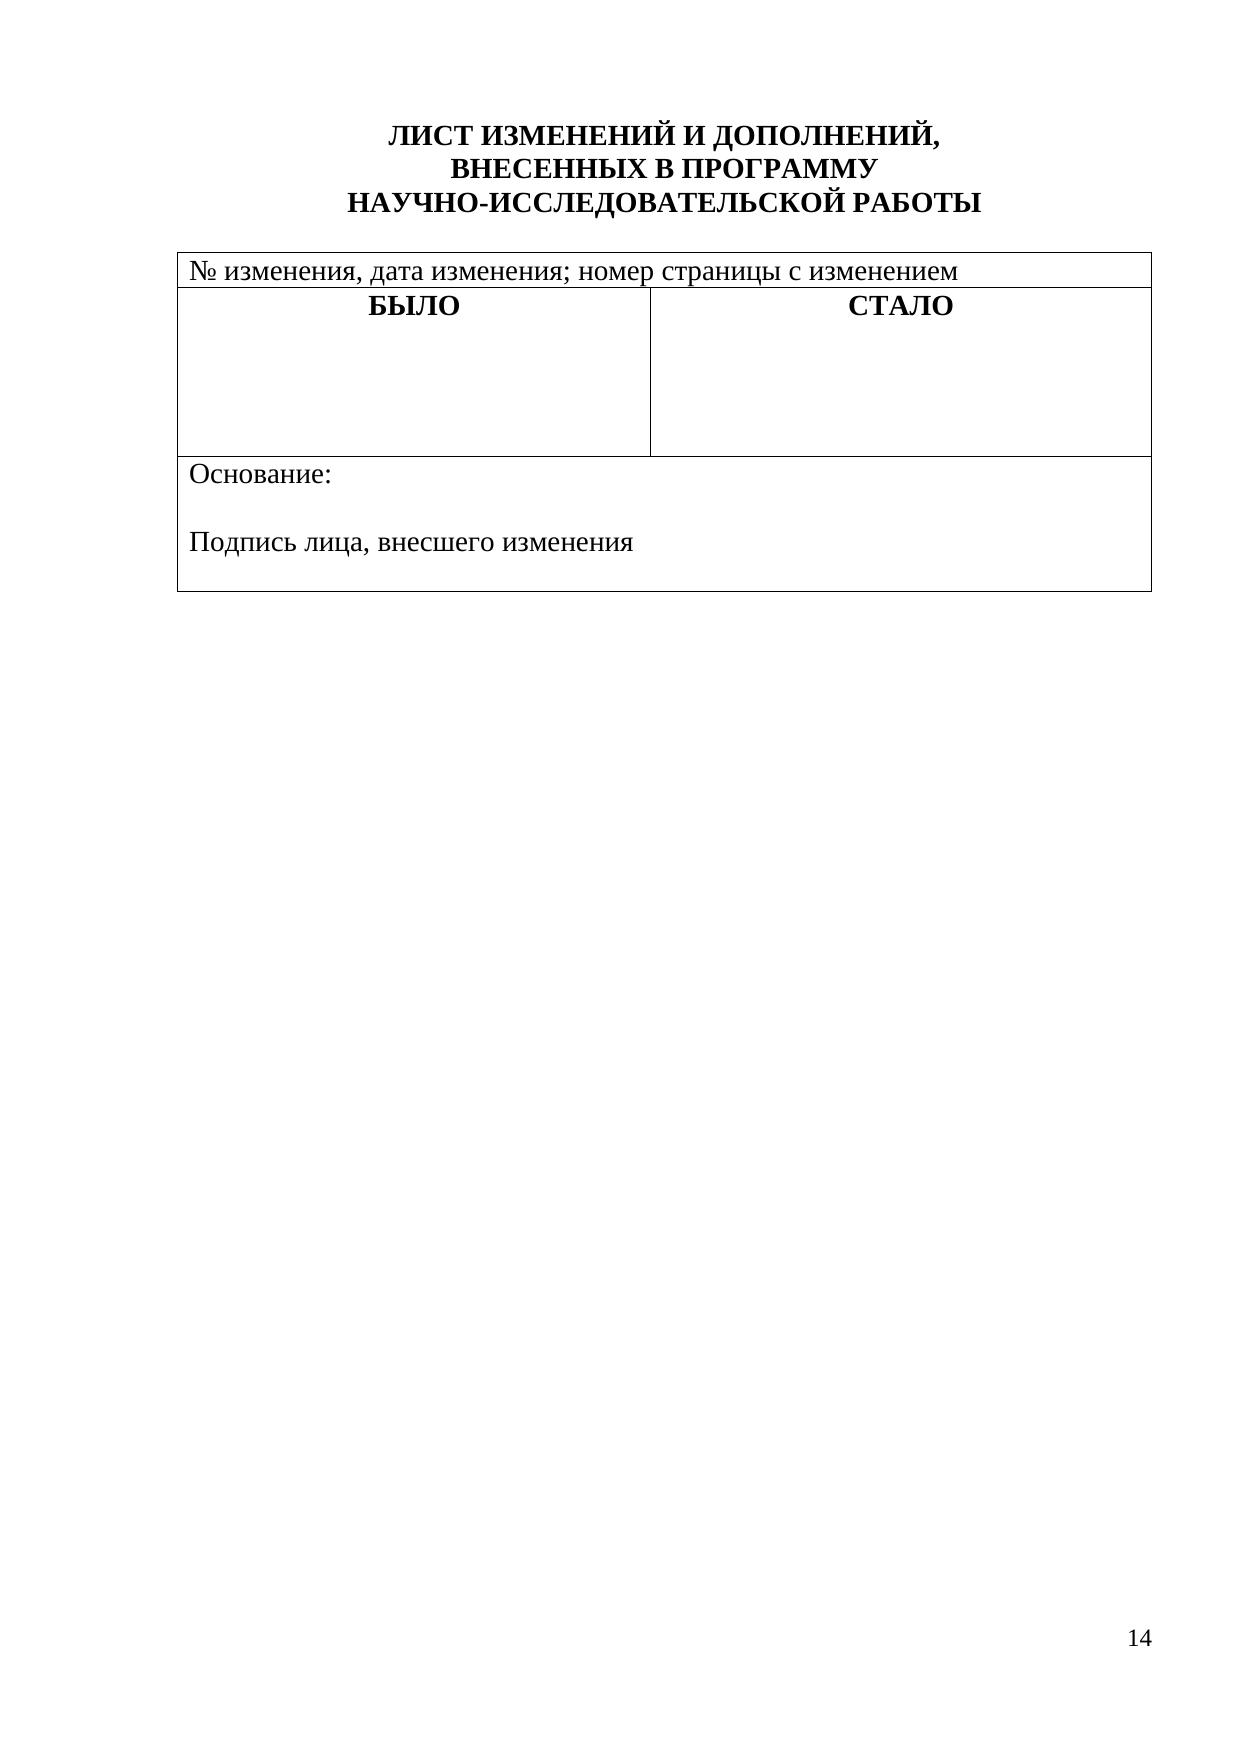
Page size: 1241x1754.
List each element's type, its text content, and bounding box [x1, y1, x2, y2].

table_header № изменения, дата изменения; номер страницы с изменением [178, 253, 1151, 287]
table_cell Основание: Подпись лица, внесшего изменения [178, 457, 1151, 591]
text НАУЧНО-ИССЛЕДОВАТЕЛЬСКОЙ РАБОТЫ [177, 185, 1152, 219]
table_cell БЫЛО [178, 288, 650, 456]
text ЛИСТ ИЗМЕНЕНИЙ И ДОПОЛНЕНИЙ, [177, 118, 1152, 152]
text ВНЕСЕННЫХ В ПРОГРАММУ [177, 152, 1152, 185]
table_cell СТАЛО [651, 288, 1151, 456]
